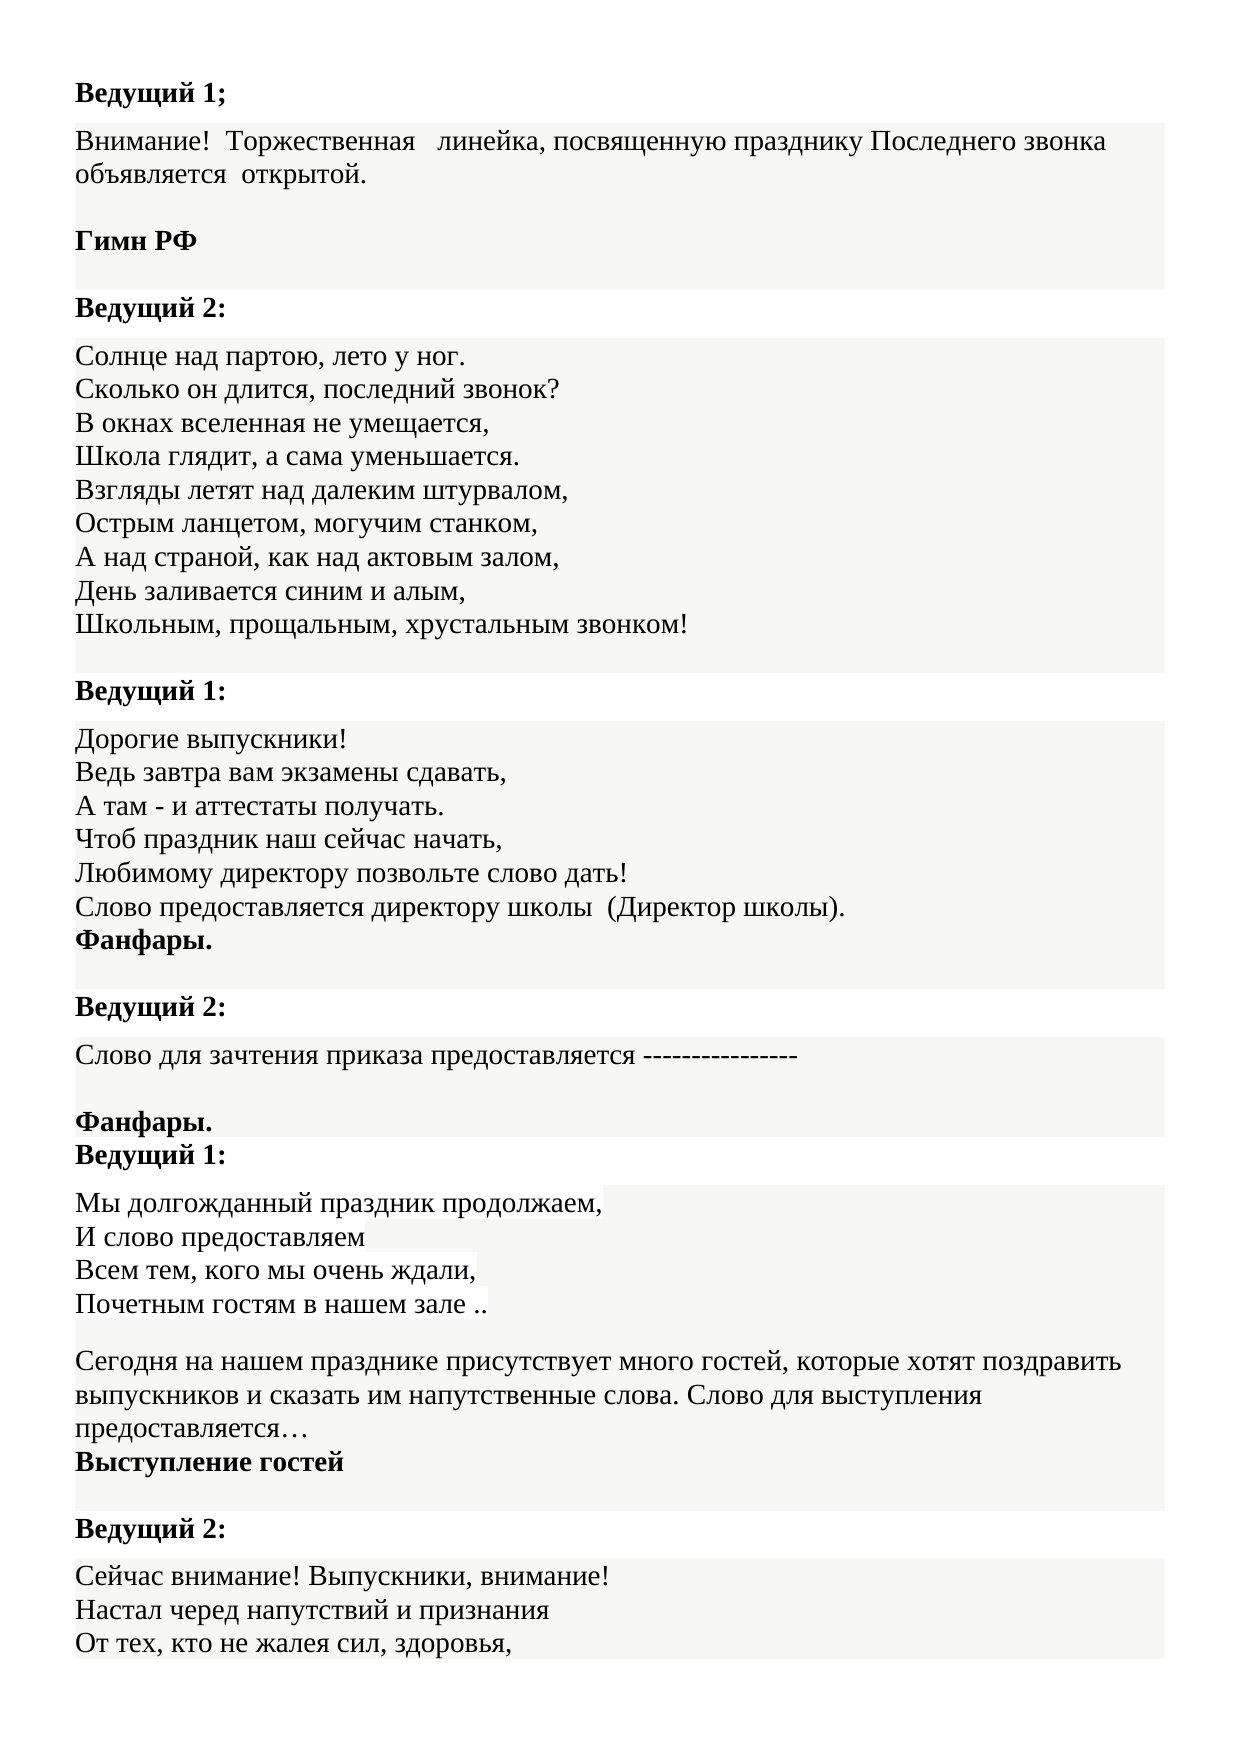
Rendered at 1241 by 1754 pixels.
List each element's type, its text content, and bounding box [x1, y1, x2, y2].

text Фанфары. [75, 922, 1165, 956]
text Острым ланцетом, могучим станком, [75, 506, 1165, 539]
text Ведь завтра вам экзамены сдавать, [75, 754, 1165, 788]
text Школьным, прощальным, хрустальным звонком! [75, 606, 1165, 640]
text Выступление гостей [75, 1444, 1165, 1477]
text Школа глядит, а сама уменьшается. [75, 438, 1165, 472]
text Слово предоставляется директору школы (Директор школы). [75, 889, 1165, 922]
text Солнце над партою, лето у ног. [75, 338, 1165, 371]
text Взгляды летят над далеким штурвалом, [75, 472, 1165, 506]
text Ведущий 2: [75, 290, 1165, 324]
text Любимому директору позвольте слово дать! [75, 855, 1165, 889]
text В окнах вселенная не умещается, [75, 405, 1165, 438]
text Сейчас внимание! Выпускники, внимание! [75, 1558, 1165, 1592]
text Ведущий 1; [75, 75, 1165, 108]
text Ведущий 2: [75, 1511, 1165, 1544]
text Слово для зачтения приказа предоставляется ---------------- [75, 1037, 1165, 1070]
text Внимание! Торжественная линейка, посвященную празднику Последнего звонка объявляется открытой. [75, 123, 1165, 190]
text Ведущий 2: [75, 989, 1165, 1023]
text Фанфары. [75, 1104, 1165, 1137]
text Чтоб праздник наш сейчас начать, [75, 822, 1165, 855]
text Ведущий 1: [75, 1137, 1165, 1171]
text День заливается синим и алым, [75, 573, 1165, 606]
text Дорогие выпускники! [75, 721, 1165, 754]
text Гимн РФ [75, 223, 1165, 257]
text Настал черед напутствий и признания [75, 1592, 1165, 1626]
text Сколько он длится, последний звонок? [75, 371, 1165, 405]
text Мы долгожданный праздник продолжаем, И слово предоставляем Всем тем, кого мы очень ждали, Почетным гостям в нашем зале .. [365, 1185, 1165, 1319]
text Ведущий 1: [75, 673, 1165, 707]
text А там - и аттестаты получать. [75, 788, 1165, 822]
text Сегодня на нашем празднике присутствует много гостей, которые хотят поздравить выпускников и сказать им напутственные слова. Слово для выступления предоставляется… [75, 1343, 1165, 1444]
text От тех, кто не жалея сил, здоровья, [75, 1626, 1165, 1659]
text А над страной, как над актовым залом, [75, 539, 1165, 573]
